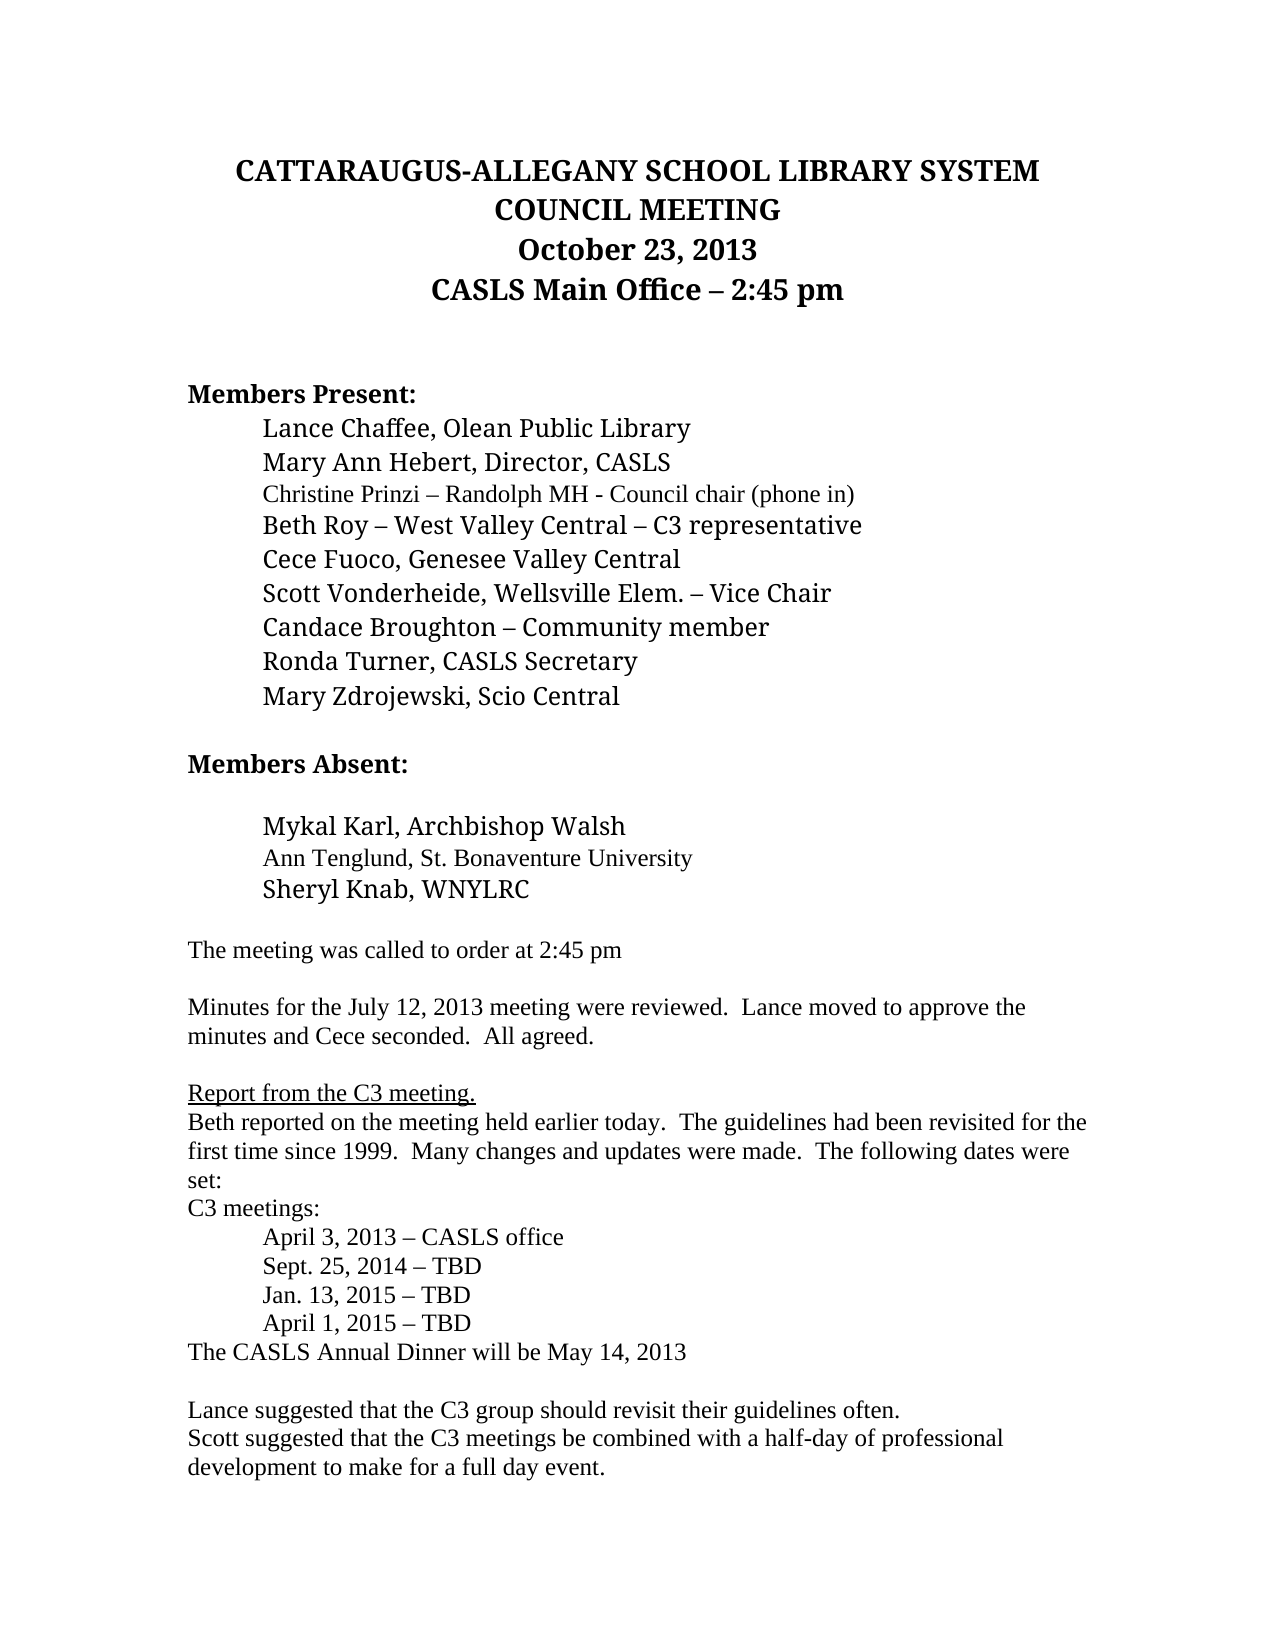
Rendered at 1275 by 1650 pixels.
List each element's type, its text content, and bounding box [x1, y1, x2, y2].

text Jan. 13, 2015 – TBD [187, 1280, 1087, 1308]
text C3 meetings: [187, 1193, 1087, 1222]
text Sept. 25, 2014 – TBD [187, 1251, 1087, 1280]
text Mary Ann Hebert, Director, CASLS [187, 445, 1087, 479]
text Beth Roy – West Valley Central – C3 representative [187, 508, 1087, 542]
text Scott Vonderheide, Wellsville Elem. – Vice Chair [187, 576, 1087, 610]
text Report from the C3 meeting. [187, 1078, 1087, 1107]
text Mary Zdrojewski, Scio Central [187, 678, 1087, 712]
text Scott suggested that the C3 meetings be combined with a half-day of professional development to make for a full day event. [187, 1423, 1087, 1481]
text LIBRARY SYSTEM [187, 150, 1087, 190]
text Ann Tenglund, St. Bonaventure University [187, 843, 1087, 872]
text Members Absent: [187, 746, 1087, 780]
text The CASLS Annual Dinner will be May 14, 2013 [187, 1337, 1087, 1366]
text April 1, 2015 – TBD [187, 1308, 1087, 1337]
text October 23, 2013 [187, 229, 1087, 269]
text Members Present: [187, 377, 1087, 411]
text CASLS Main Office – 2:45 pm [187, 269, 1087, 309]
text April 3, 2013 – CASLS office [187, 1222, 1087, 1251]
text Cece Fuoco, Genesee Valley Central [187, 542, 1087, 576]
text Christine Prinzi – Randolph MH - Council chair (phone in) [187, 479, 1087, 508]
text Mykal Karl, Archbishop Walsh [187, 809, 1087, 843]
text Beth reported on the meeting held earlier today. The guidelines had been revisited for the first time since 1999. Many changes and updates were made. The following dates were set: [187, 1107, 1087, 1193]
text Sheryl Knab, WNYLRC [187, 872, 1087, 906]
text Minutes for the July 12, 2013 meeting were reviewed. Lance moved to approve the minutes and Cece seconded. All agreed. [187, 992, 1087, 1050]
text The meeting was called to order at 2:45 pm [187, 935, 1087, 963]
text Lance Chaffee, Public Library [187, 411, 1087, 445]
text Lance suggested that the C3 group should revisit their guidelines often. [187, 1395, 1087, 1423]
text Ronda Turner, CASLS Secretary [187, 644, 1087, 678]
text COUNCIL MEETING [187, 190, 1087, 229]
text Candace Broughton – Community member [187, 610, 1087, 644]
